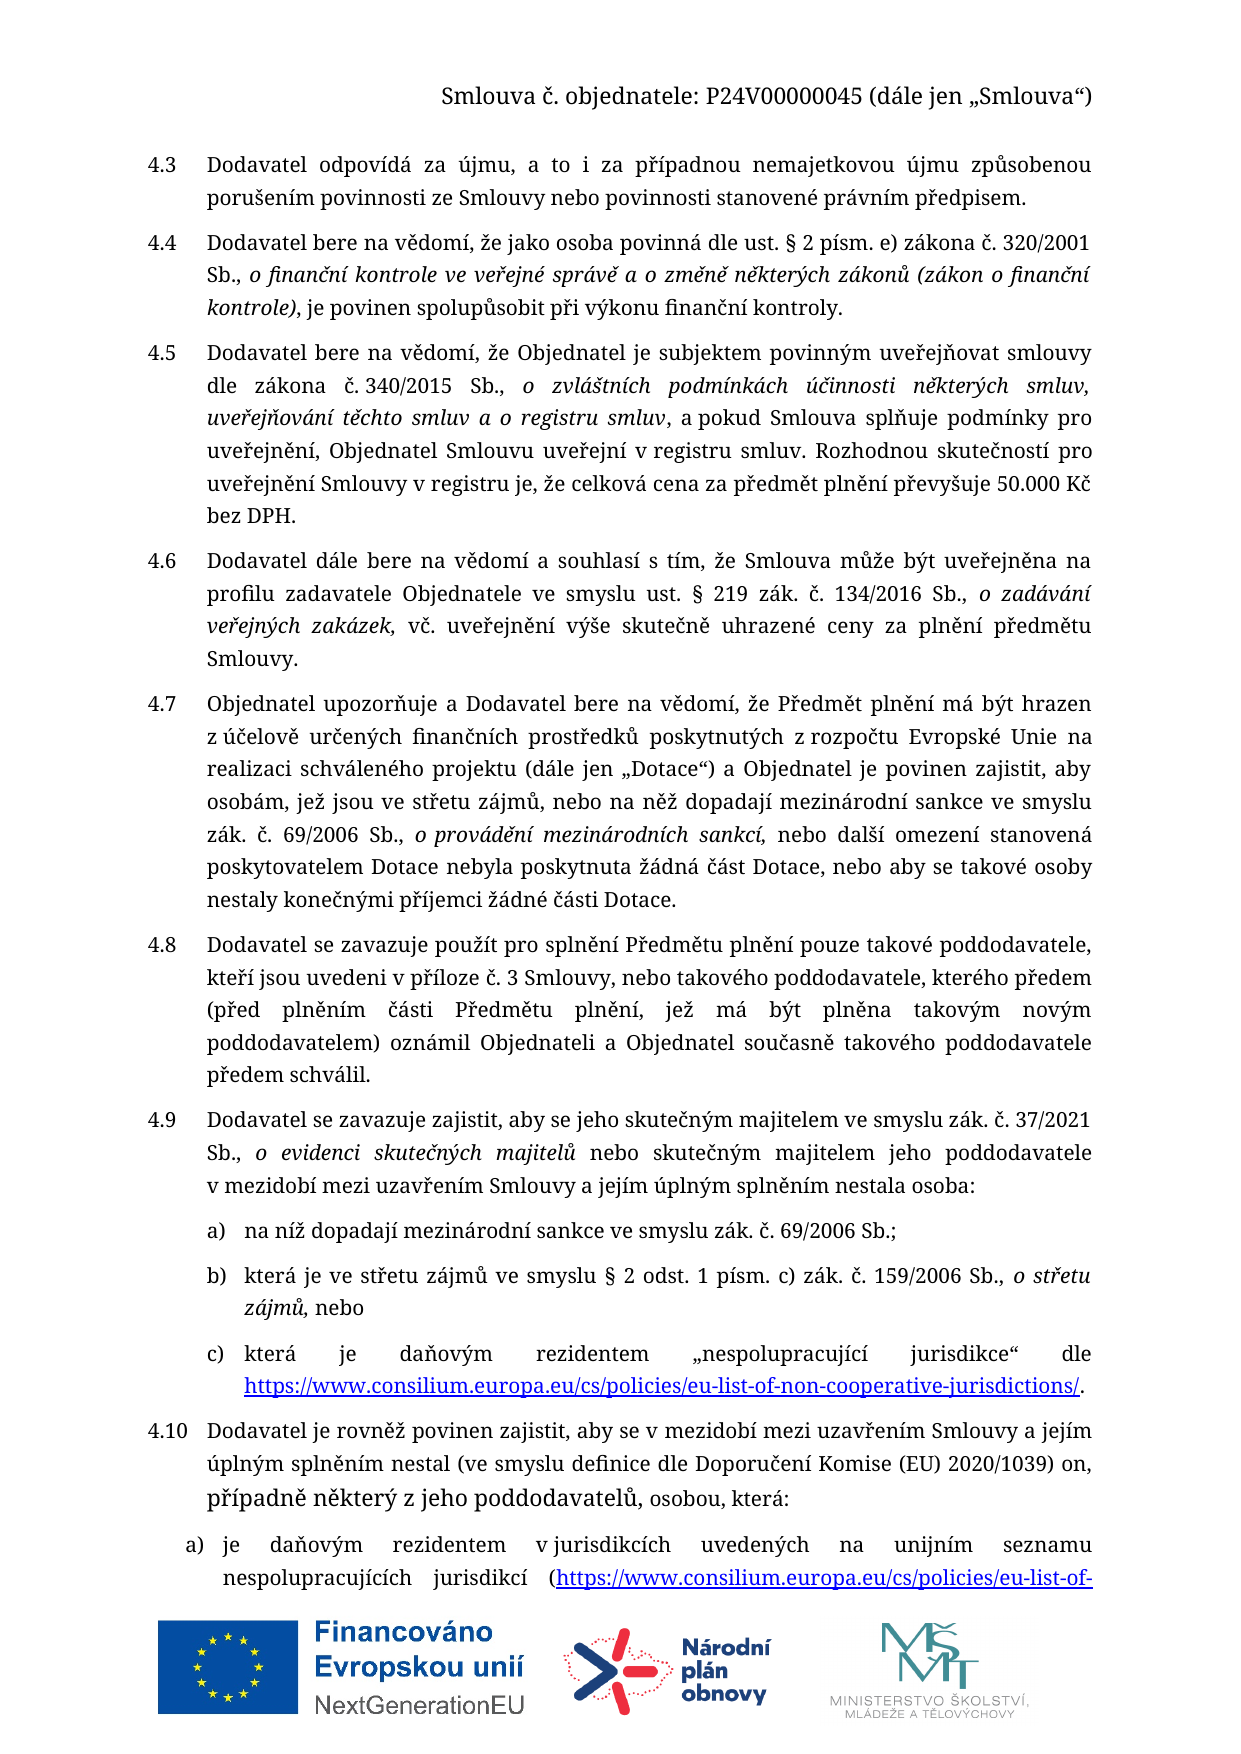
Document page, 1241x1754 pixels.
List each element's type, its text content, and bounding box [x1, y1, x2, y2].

picture [147, 1605, 789, 1726]
picture [820, 1616, 1039, 1726]
list Dodavatel se zavazuje použít pro splnění Předmětu plnění pouze takové poddodavatele, kteří jsou uvedeni v příloze č. 3 Smlouvy, nebo takového poddodavatele, kterého předem (před plněním části Předmětu plnění, jež má být plněna takovým novým poddodavatelem) oznámil Objednateli a Objednatel současně takového poddodavatele předem schválil. [148, 930, 1093, 1089]
list která je daňovým rezidentem „nespolupracující jurisdikce“ dle https://www.consilium.europa.eu/cs/policies/eu-list-of-non-cooperative-jurisdictions/. [207, 1339, 1093, 1400]
list Dodavatel se zavazuje zajistit, aby se jeho skutečným majitelem ve smyslu zák. č. 37/2021 Sb., o evidenci skutečných majitelů nebo skutečným majitelem jeho poddodavatele v mezidobí mezi uzavřením Smlouvy a jejím úplným splněním nestala osoba: [148, 1106, 1093, 1199]
list Objednatel upozorňuje a Dodavatel bere na vědomí, že Předmět plnění má být hrazen z účelově určených finančních prostředků poskytnutých z rozpočtu Evropské Unie na realizaci schváleného projektu (dále jen „Dotace“) a Objednatel je povinen zajistit, aby osobám, jež jsou ve střetu zájmů, nebo na něž dopadají mezinárodní sankce ve smyslu zák. č. 69/2006 Sb., o provádění mezinárodních sankcí, nebo další omezení stanovená poskytovatelem Dotace nebyla poskytnuta žádná část Dotace, nebo aby se takové osoby nestaly konečnými příjemci žádné části Dotace. [148, 689, 1093, 913]
list Dodavatel dále bere na vědomí a souhlasí s tím, že Smlouva může být uveřejněna na profilu zadavatele Objednatele ve smyslu ust. § 219 zák. č. 134/2016 Sb., o zadávání veřejných zakázek, vč. uveřejnění výše skutečně uhrazené ceny za plnění předmětu Smlouvy. [148, 546, 1093, 673]
list Dodavatel bere na vědomí, že jako osoba povinná dle ust. § 2 písm. e) zákona č. 320/2001 Sb., o finanční kontrole ve veřejné správě a o změně některých zákonů (zákon o finanční kontrole), je povinen spolupůsobit při výkonu finanční kontroly. [148, 228, 1093, 322]
list na níž dopadají mezinárodní sankce ve smyslu zák. č. 69/2006 Sb.; [207, 1216, 1093, 1244]
list Dodavatel bere na vědomí, že Objednatel je subjektem povinným uveřejňovat smlouvy dle zákona č. 340/2015 Sb., o zvláštních podmínkách účinnosti některých smluv, uveřejňování těchto smluv a o registru smluv, a pokud Smlouva splňuje podmínky pro uveřejnění, Objednatel Smlouvu uveřejní v registru smluv. Rozhodnou skutečností pro uveřejnění Smlouvy v registru je, že celková cena za předmět plnění převyšuje 50.000 Kč bez DPH. [148, 338, 1093, 530]
list Dodavatel je rovněž povinen zajistit, aby se v mezidobí mezi uzavřením Smlouvy a jejím úplným splněním nestal (ve smyslu definice dle Doporučení Komise (EU) 2020/1039) on, případně některý z jeho poddodavatelů, osobou, která: [148, 1416, 1093, 1513]
list která je ve střetu zájmů ve smyslu § 2 odst. 1 písm. c) zák. č. 159/2006 Sb., o střetu zájmů, nebo [207, 1261, 1093, 1322]
list Dodavatel odpovídá za újmu, a to i za případnou nemajetkovou újmu způsobenou porušením povinnosti ze Smlouvy nebo povinnosti stanovené právním předpisem. [148, 150, 1093, 211]
